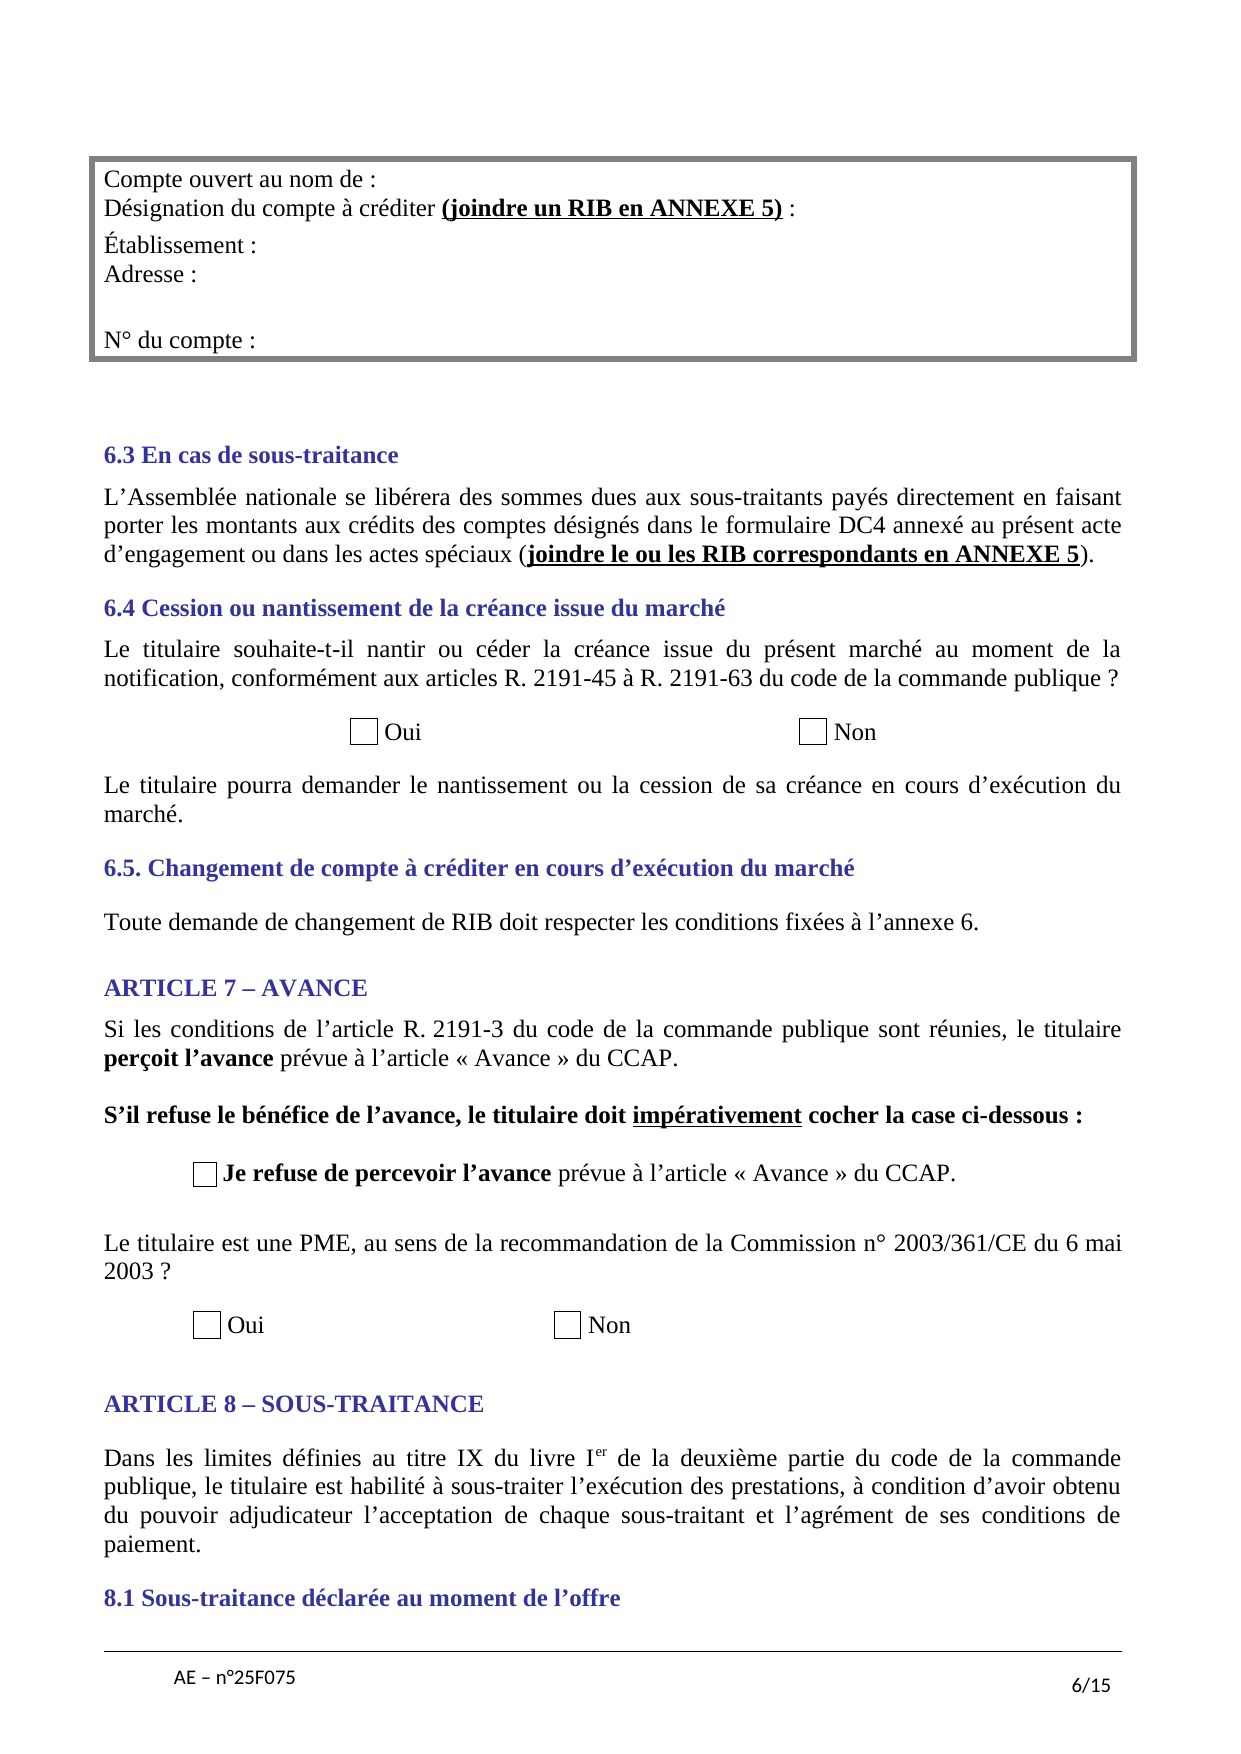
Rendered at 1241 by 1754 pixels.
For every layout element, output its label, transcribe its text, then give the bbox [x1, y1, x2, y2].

text Le titulaire est une PME, au sens de la recommandation de la Commission n° 2003/361/CE du 6 mai 2003 ? [103, 1228, 1122, 1285]
text Toute demande de changement de RIB doit respecter les conditions fixées à l’annexe 6. [103, 907, 1122, 936]
text 6.3 En cas de sous-traitance [103, 441, 1122, 469]
text Si les conditions de l’article R. 2191-3 du code de la commande publique sont réunies, le titulaire perçoit l’avance prévue à l’article « Avance » du CCAP. [103, 1014, 1122, 1072]
text 6.4 Cession ou nantissement de la créance issue du marché [103, 593, 1122, 622]
text Dans les limites définies au titre IX du livre Ier de la deuxième partie du code de la commande publique, le titulaire est habilité à sous-traiter l’exécution des prestations, à condition d’avoir obtenu du pouvoir adjudicateur l’acceptation de chaque sous-traitant et l’agrément de ses conditions de paiement. [103, 1443, 1122, 1558]
text Oui Non [103, 1310, 1122, 1339]
text S’il refuse le bénéfice de l’avance, le titulaire doit impérativement cocher la case ci-dessous : [103, 1101, 1122, 1129]
text N° du compte : [95, 316, 1131, 356]
text Désignation du compte à créditer (joindre un RIB en ANNEXE 5) : [103, 193, 1122, 222]
text Oui Non [103, 717, 1122, 746]
text Le titulaire souhaite-t-il nantir ou céder la créance issue du présent marché au moment de la notification, conformément aux articles R. 2191-45 à R. 2191-63 du code de la commande publique ? [103, 634, 1122, 692]
text Établissement : [95, 222, 1131, 259]
text L’Assemblée nationale se libérera des sommes dues aux sous-traitants payés directement en faisant porter les montants aux crédits des comptes désignés dans le formulaire DC4 annexé au présent acte d’engagement ou dans les actes spéciaux (joindre le ou les RIB correspondants en ANNEXE 5). [103, 482, 1122, 568]
text 6.5. Changement de compte à créditer en cours d’exécution du marché [103, 853, 1122, 882]
text Compte ouvert au nom de : [95, 162, 1131, 193]
text Je refuse de percevoir l’avance prévue à l’article « Avance » du CCAP. [103, 1158, 1122, 1187]
text 8.1 Sous-traitance déclarée au moment de l’offre [103, 1583, 1122, 1611]
text Adresse : [103, 259, 1122, 288]
text Le titulaire pourra demander le nantissement ou la cession de sa créance en cours d’exécution du marché. [103, 771, 1122, 828]
subtitle ARTICLE 7 – AVANCE [103, 973, 1122, 1002]
subtitle ARTICLE 8 – SOUS-TRAITANCE [103, 1389, 1122, 1418]
